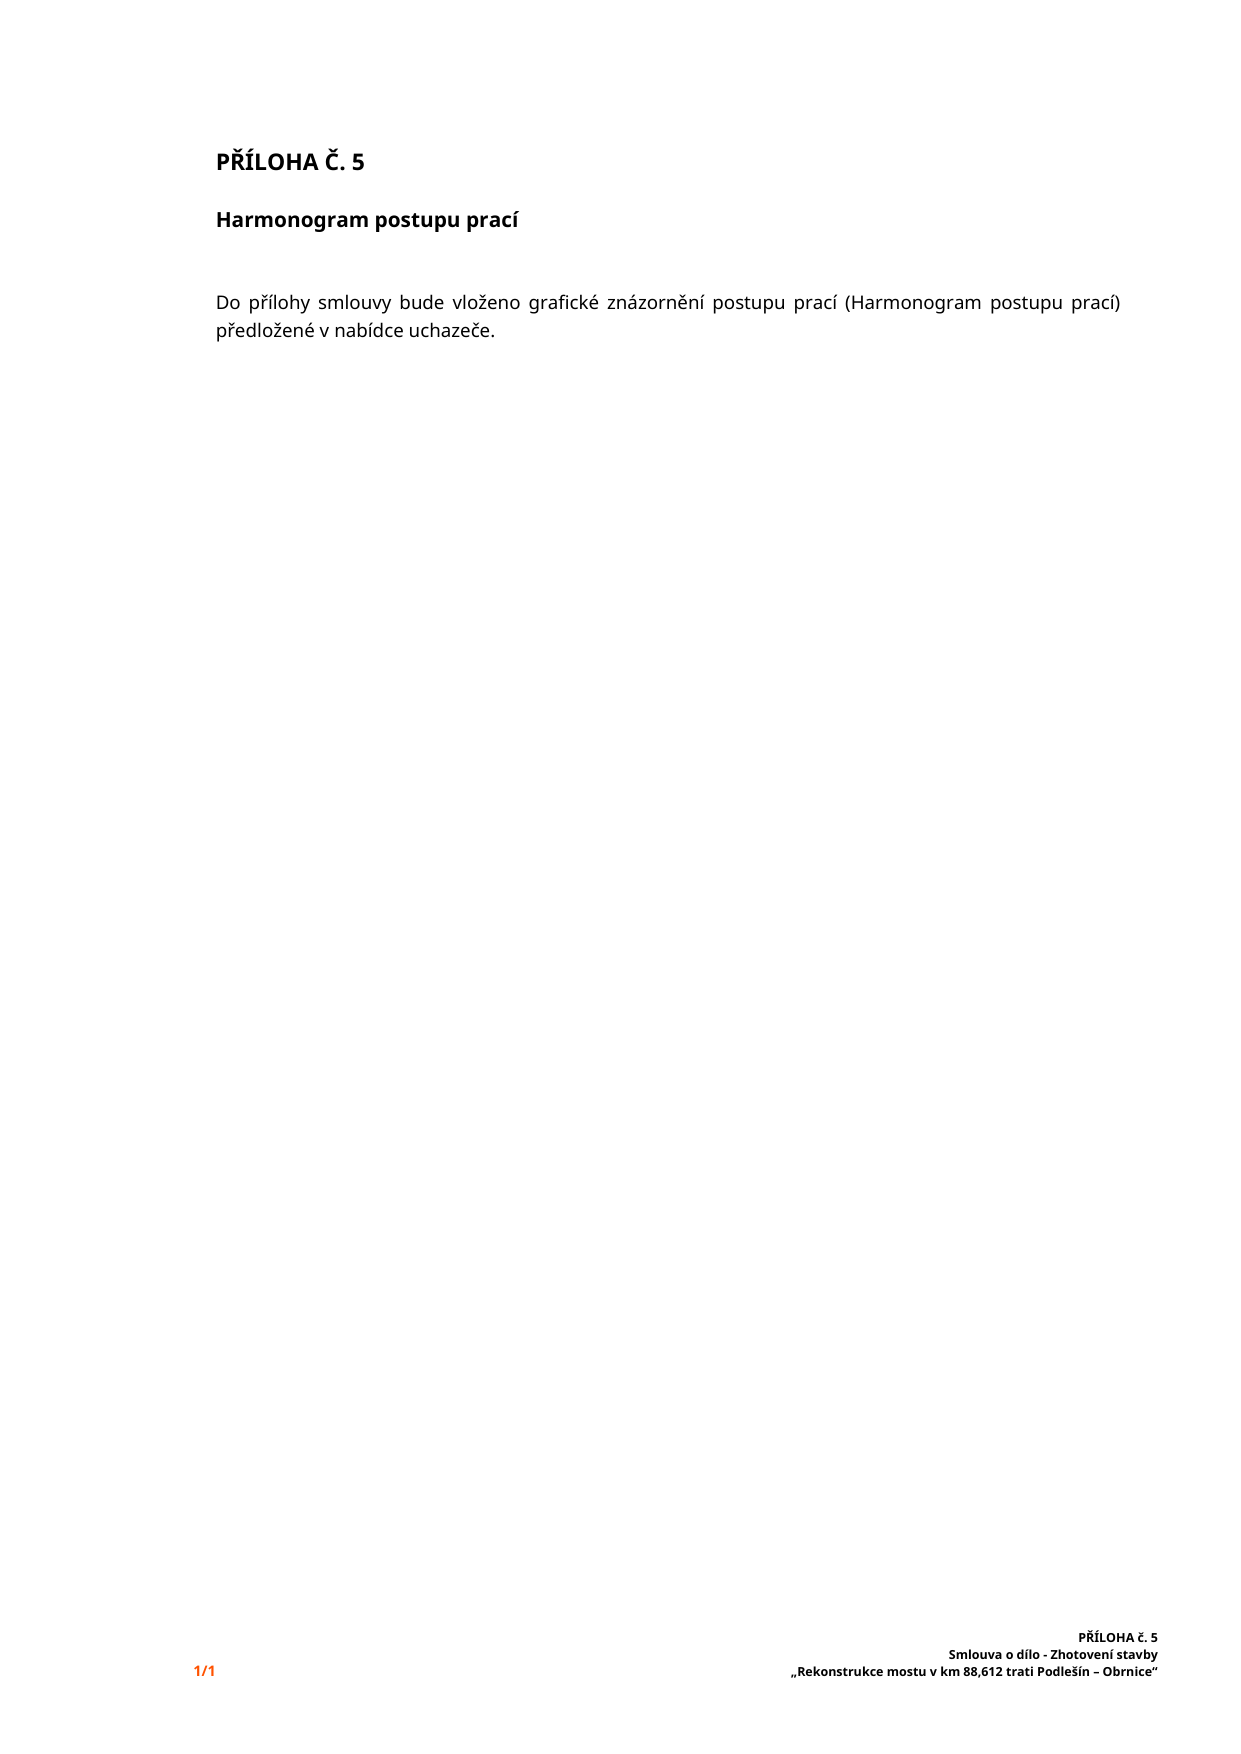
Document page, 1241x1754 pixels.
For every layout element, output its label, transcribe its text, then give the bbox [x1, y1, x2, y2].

text Harmonogram postupu prací [216, 205, 1122, 233]
text Do přílohy smlouvy bude vloženo grafické znázornění postupu prací (Harmonogram postupu prací) předložené v nabídce uchazeče. [216, 289, 1122, 343]
text Příloha č. 5 [216, 146, 1122, 177]
